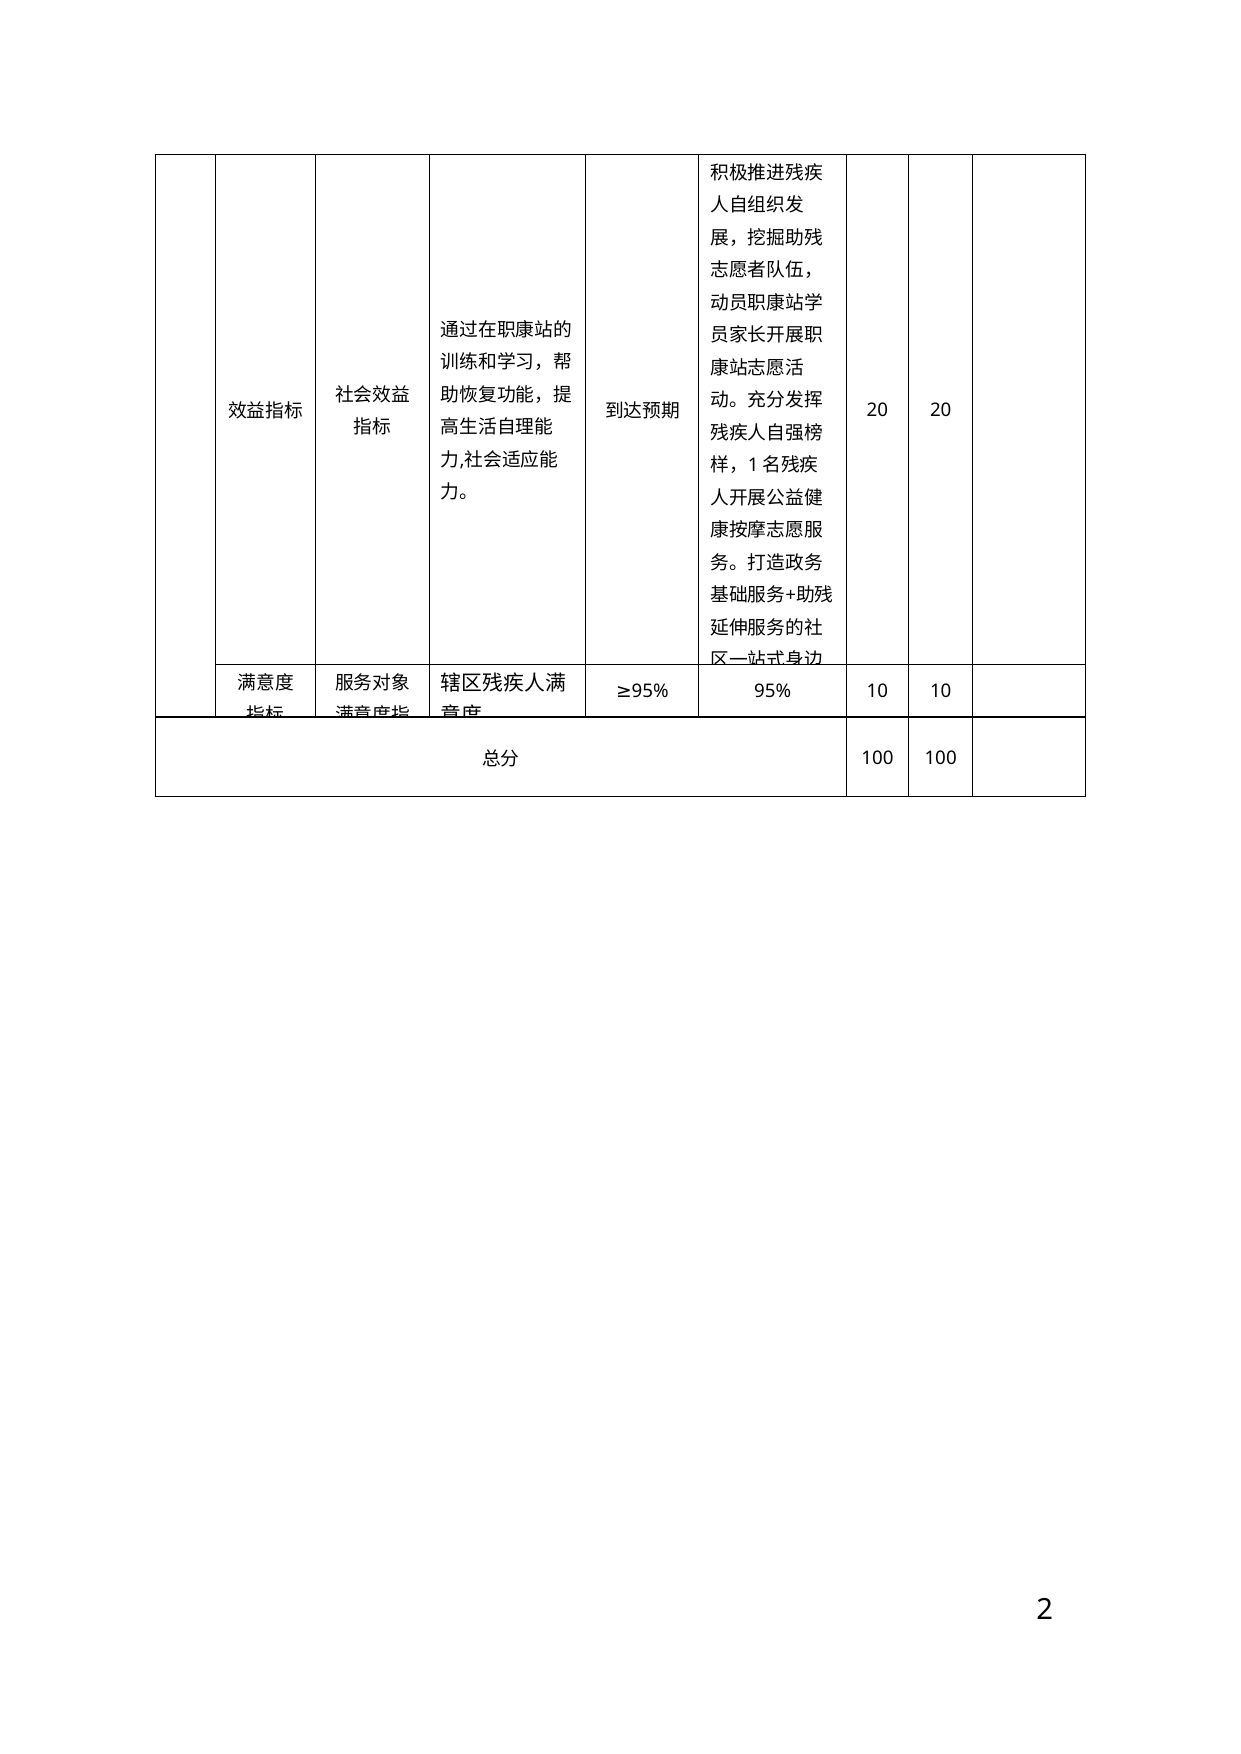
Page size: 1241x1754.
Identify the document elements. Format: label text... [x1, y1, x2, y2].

table_cell 100 [847, 718, 908, 796]
table_cell 积极推进残疾人自组织发展，挖掘助残志愿者队伍，动员职康站学员家长开展职康站志愿活动。充分发挥残疾人自强榜样，1名残疾人开展公益健康按摩志愿服务。打造政务基础服务+助残延伸服务的社区一站式身边助残便利店服务模式，对特殊人群帮代办，助残服务便利化、温情化。 [699, 155, 846, 664]
table_cell 服务对象满意度指标 [316, 665, 429, 716]
table_cell 95% [699, 665, 846, 716]
table_cell 10 [847, 665, 908, 716]
table_cell 社会效益 指标 [316, 155, 429, 664]
table_cell 效益指标 [216, 155, 315, 664]
table_cell 到达预期 [586, 155, 698, 664]
table_cell 100 [909, 718, 972, 796]
table_cell [973, 155, 1085, 664]
table_cell 20 [847, 155, 908, 664]
table_cell 总分 [156, 718, 846, 796]
table_cell 10 [909, 665, 972, 716]
table_cell 辖区残疾人满意度 [430, 665, 585, 716]
table_cell 20 [909, 155, 972, 664]
table_cell 通过在职康站的训练和学习，帮助恢复功能，提高生活自理能力,社会适应能力。 [430, 155, 585, 664]
table_cell [973, 718, 1085, 796]
table_cell 满意度 指标 [216, 665, 315, 716]
table_cell [973, 665, 1085, 716]
table_cell ≥95% [586, 665, 698, 716]
